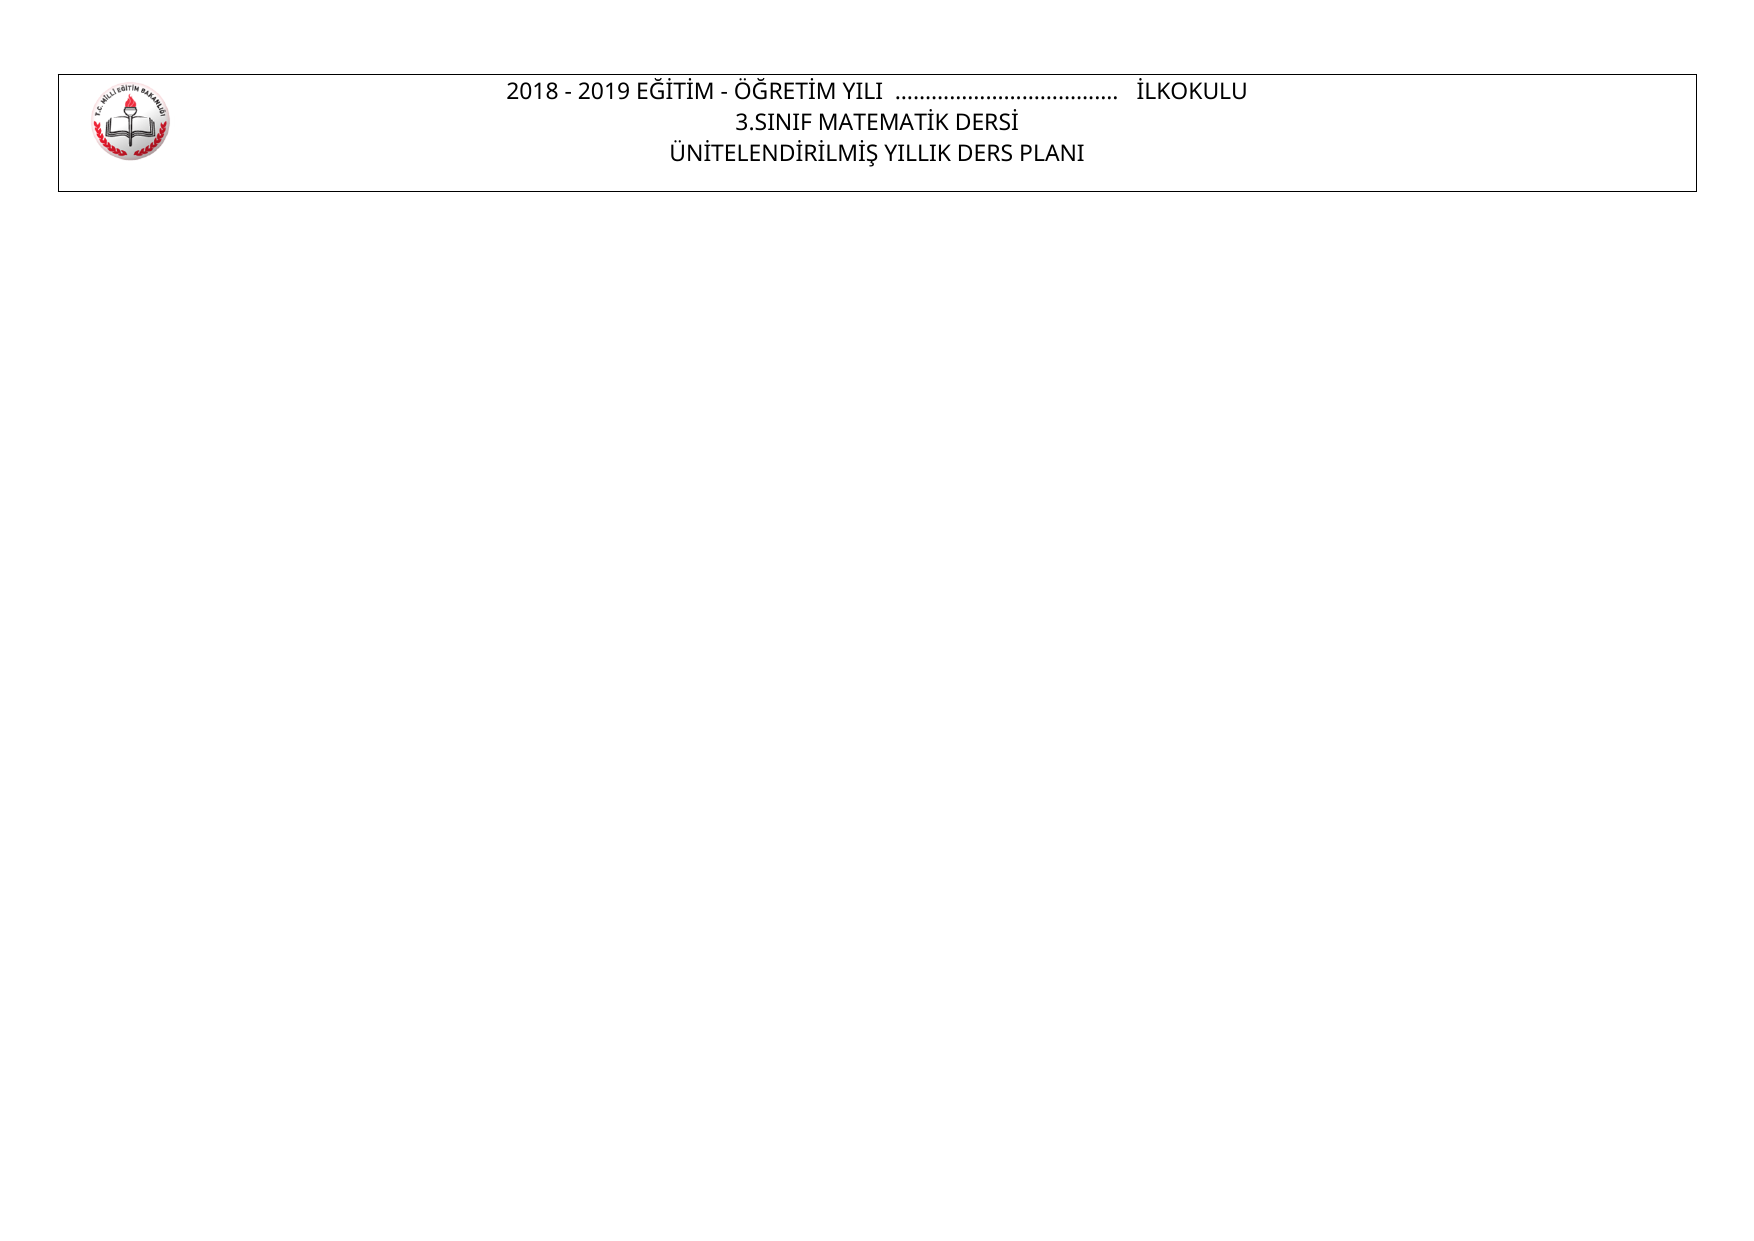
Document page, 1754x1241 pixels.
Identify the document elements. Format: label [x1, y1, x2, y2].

picture [85, 77, 175, 167]
